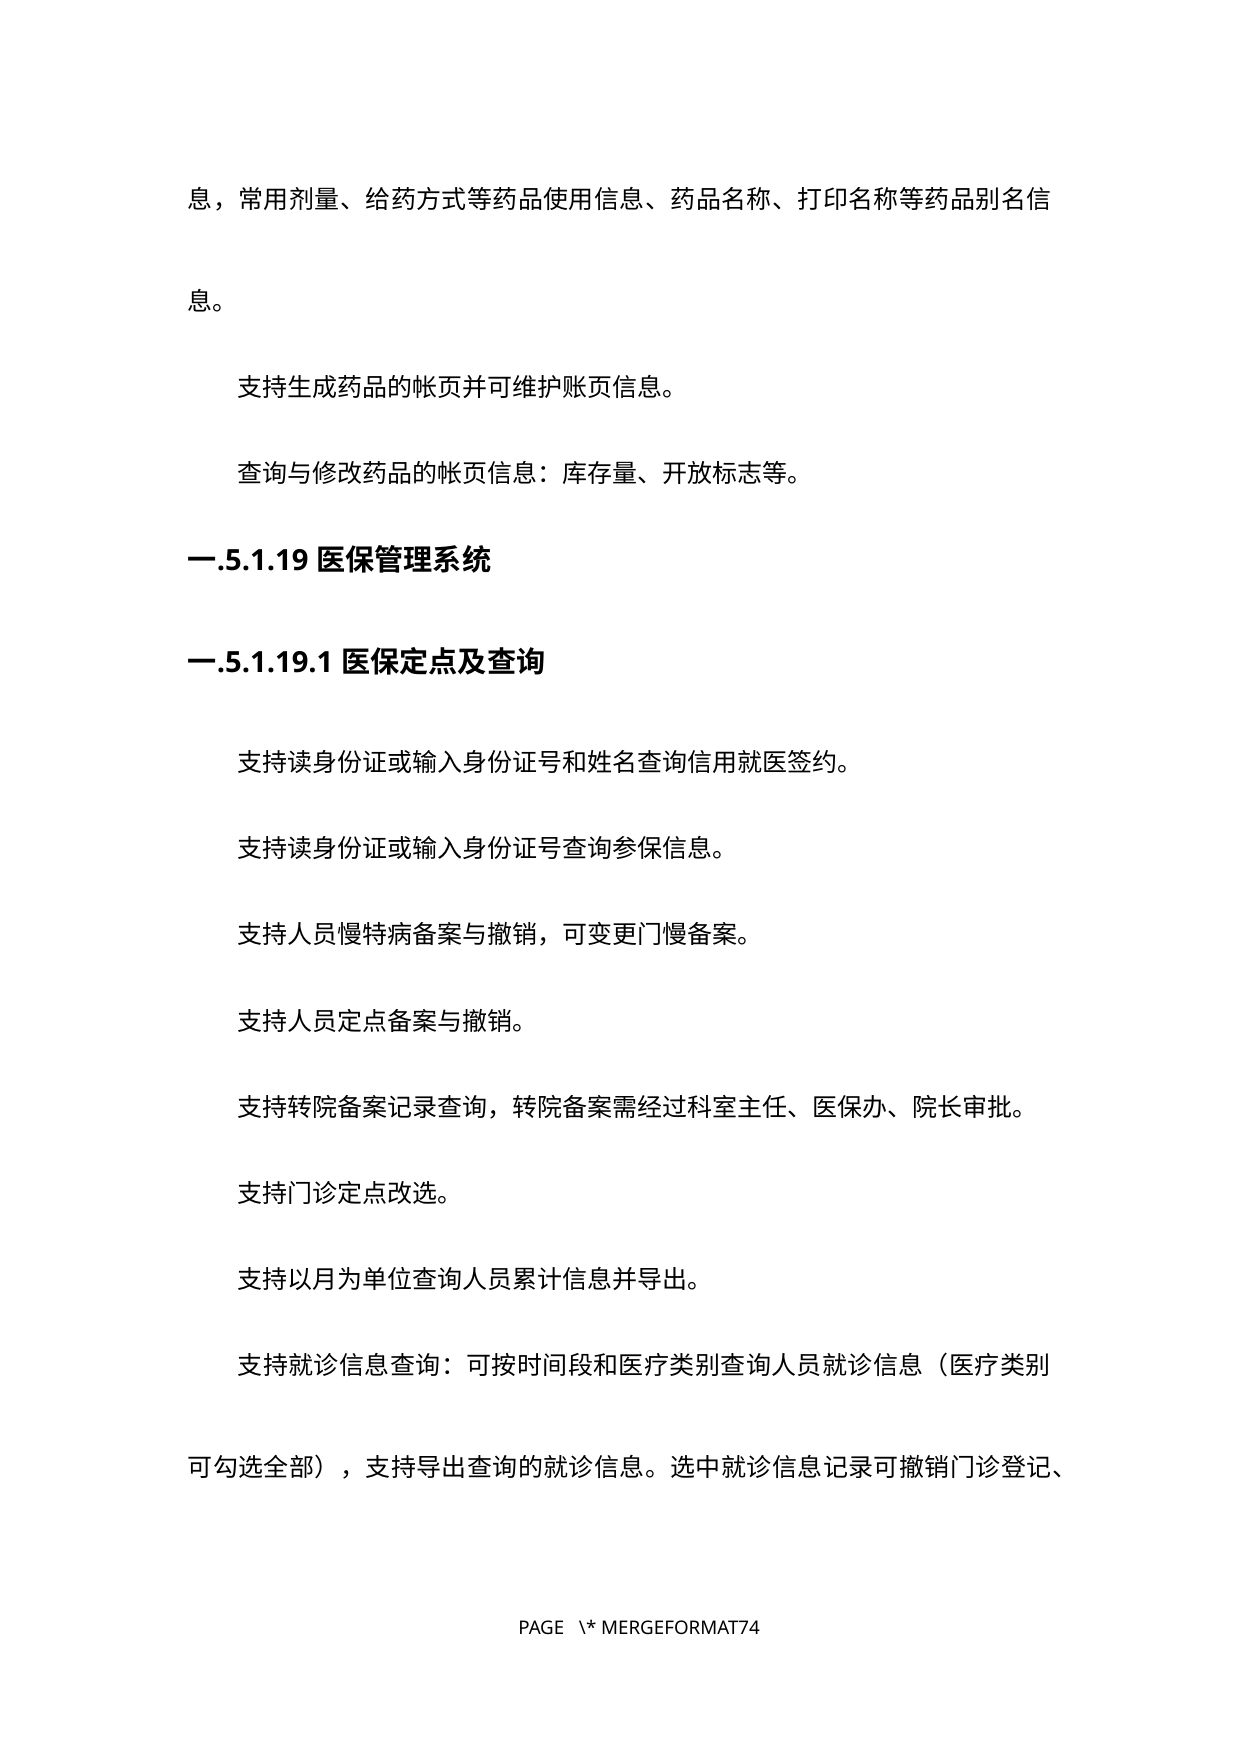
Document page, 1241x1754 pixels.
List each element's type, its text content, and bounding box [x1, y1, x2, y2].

text 支持以月为单位查询人员累计信息并导出。 [187, 1243, 1053, 1311]
subtitle 医保定点及查询 [187, 625, 1053, 693]
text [187, 164, 1053, 334]
text 查询与修改药品的帐页信息：库存量、开放标志等。 [187, 438, 1053, 506]
text 支持生成药品的帐页并可维护账页信息。 [187, 352, 1053, 420]
text 支持人员慢特病备案与撤销，可变更门慢备案。 [187, 899, 1053, 967]
text 支持读身份证或输入身份证号和姓名查询信用就医签约。 [187, 727, 1053, 795]
subtitle 医保管理系统 [187, 524, 1053, 592]
text 支持读身份证或输入身份证号查询参保信息。 [187, 813, 1053, 881]
text 支持人员定点备案与撤销。 [187, 985, 1053, 1053]
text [187, 1329, 1053, 1499]
text 支持转院备案记录查询，转院备案需经过科室主任、医保办、院长审批。 [187, 1071, 1053, 1139]
text 支持门诊定点改选。 [187, 1157, 1053, 1225]
